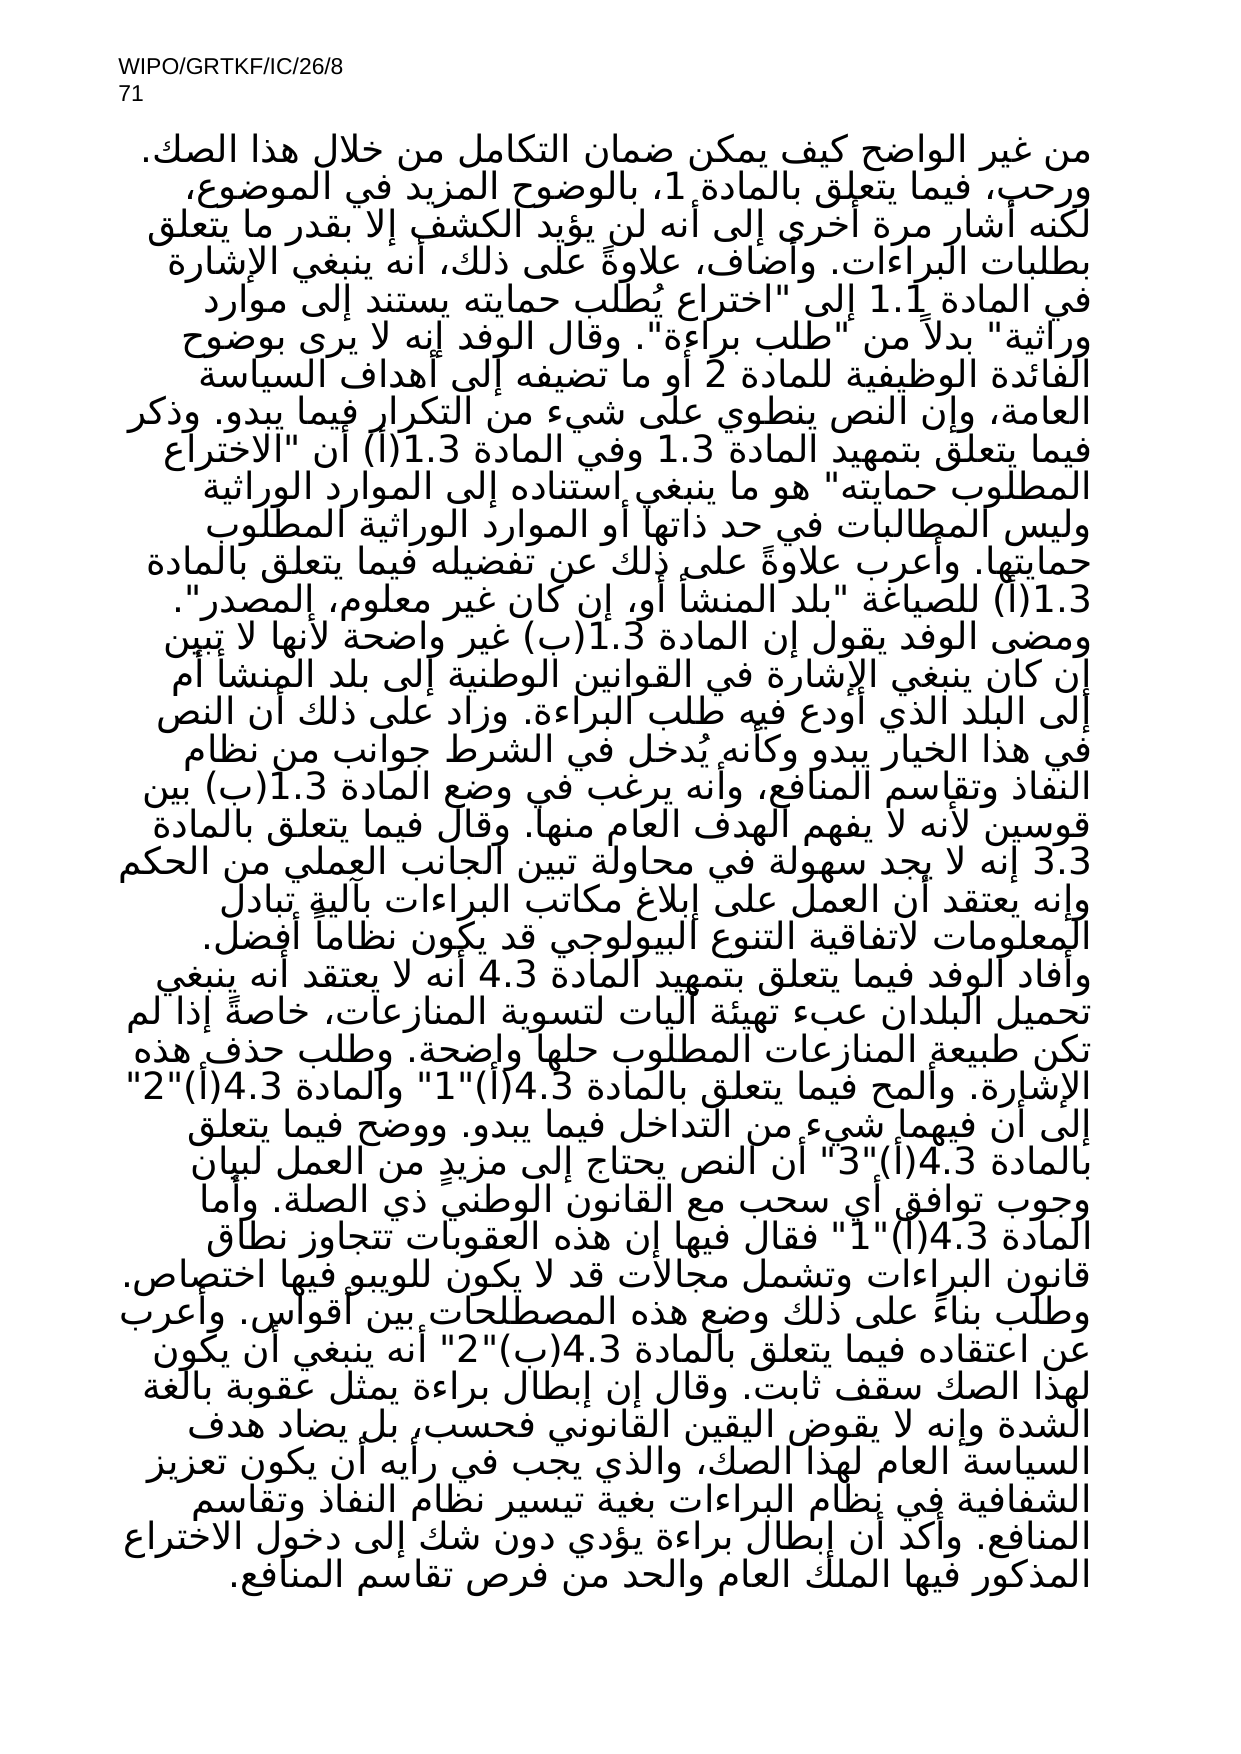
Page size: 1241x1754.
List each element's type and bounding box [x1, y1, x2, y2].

text [118, 132, 1092, 1595]
